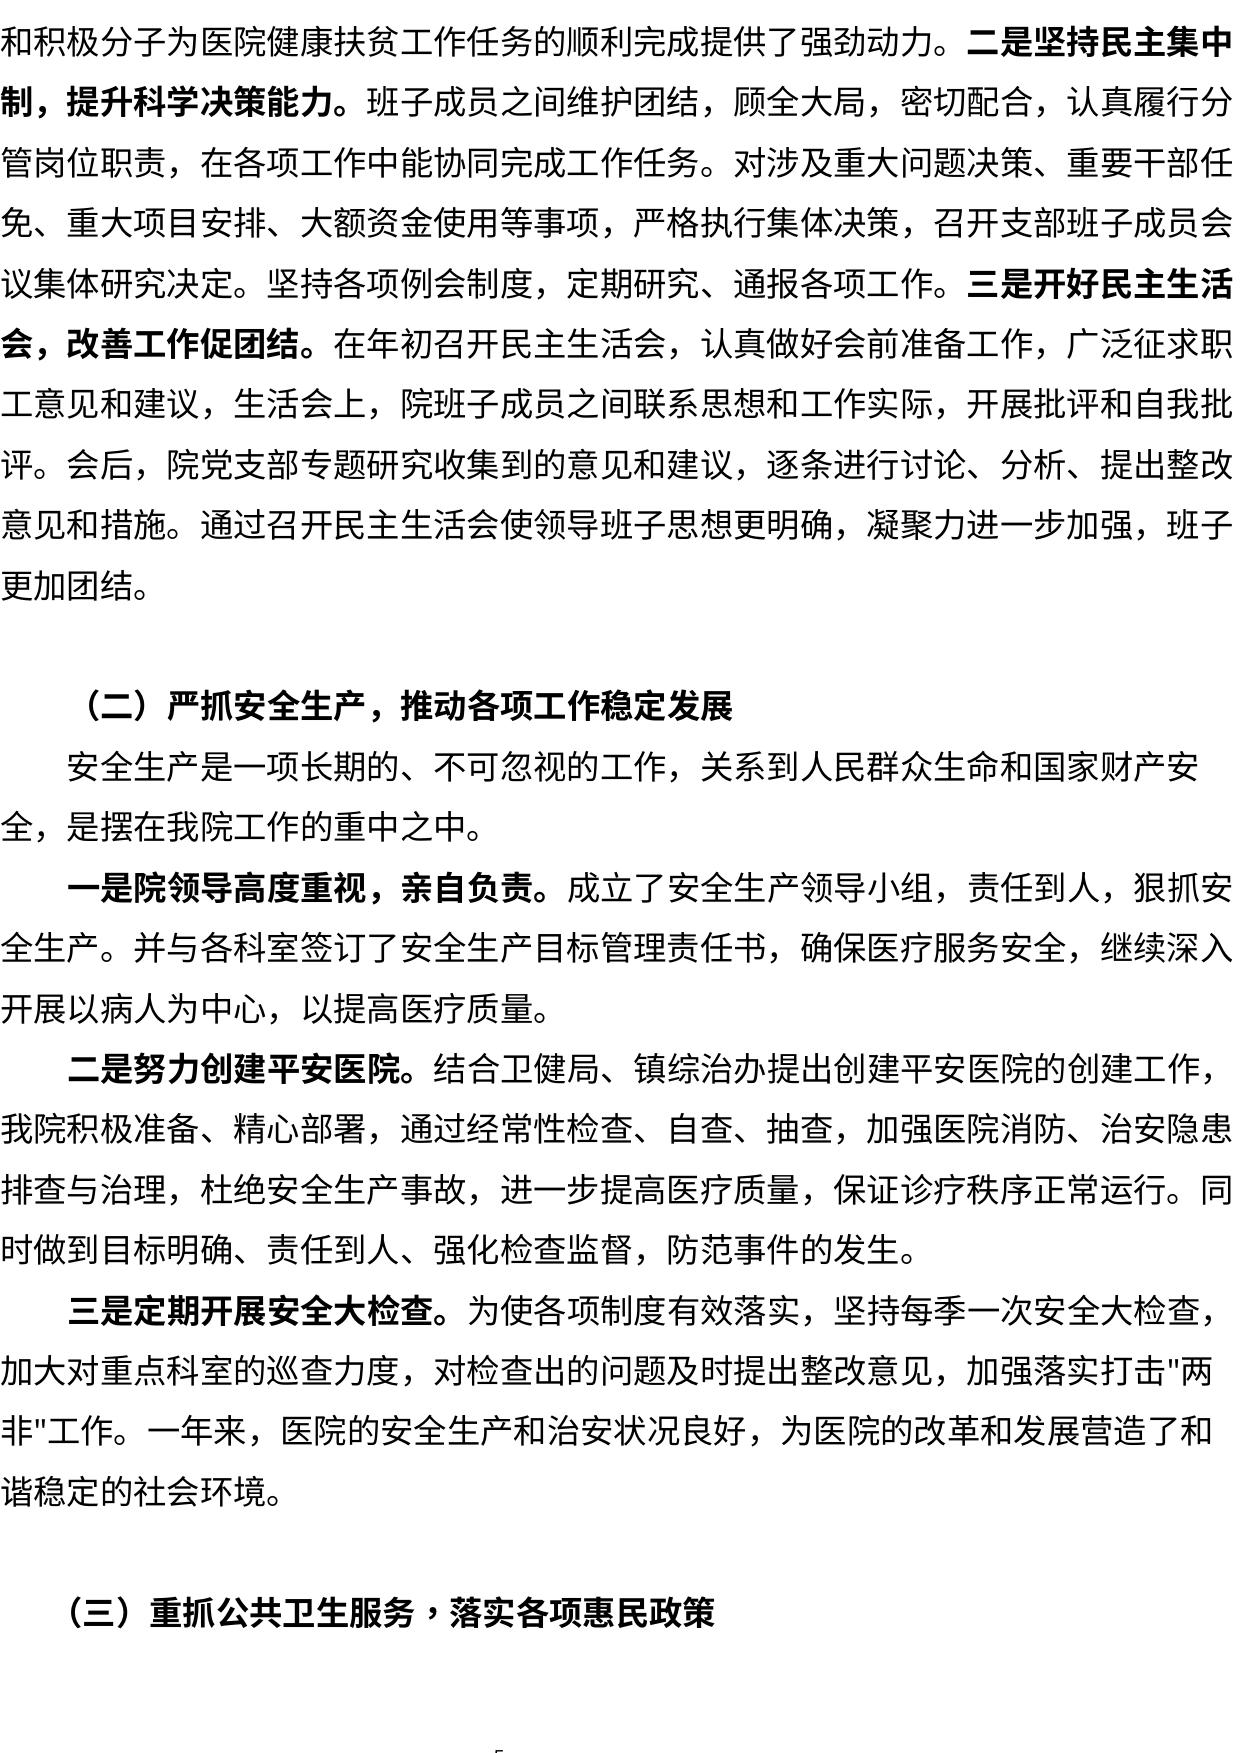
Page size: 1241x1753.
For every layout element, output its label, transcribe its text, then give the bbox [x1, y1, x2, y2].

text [0, 6, 1240, 610]
text （二）严抓安全生产，推动各项工作稳定发展 [0, 671, 1240, 731]
text （三）重抓公共卫生服务，落实各项惠民政策 [0, 1577, 1240, 1637]
text 二是努力创建平安医院。结合卫健局、镇综治办提出创建平安医院的创建工作，我院积极准备、精心部署，通过经常性检查、自查、抽查，加强医院消防、治安隐患排查与治理，杜绝安全生产事故，进一步提高医疗质量，保证诊疗秩序正常运行。同时做到目标明确、责任到人、强化检查监督，防范事件的发生。 [0, 1033, 1240, 1275]
text 安全生产是一项长期的、不可忽视的工作，关系到人民群众生命和国家财产安全，是摆在我院工作的重中之中。 [0, 731, 1240, 852]
text 一是院领导高度重视，亲自负责。成立了安全生产领导小组，责任到人，狠抓安全生产。并与各科室签订了安全生产目标管理责任书，确保医疗服务安全，继续深入开展以病人为中心，以提高医疗质量。 [0, 852, 1240, 1033]
text 三是定期开展安全大检查。为使各项制度有效落实，坚持每季一次安全大检查，加大对重点科室的巡查力度，对检查出的问题及时提出整改意见，加强落实打击"两非"工作。一年来，医院的安全生产和治安状况良好，为医院的改革和发展营造了和谐稳定的社会环境。 [0, 1275, 1240, 1516]
